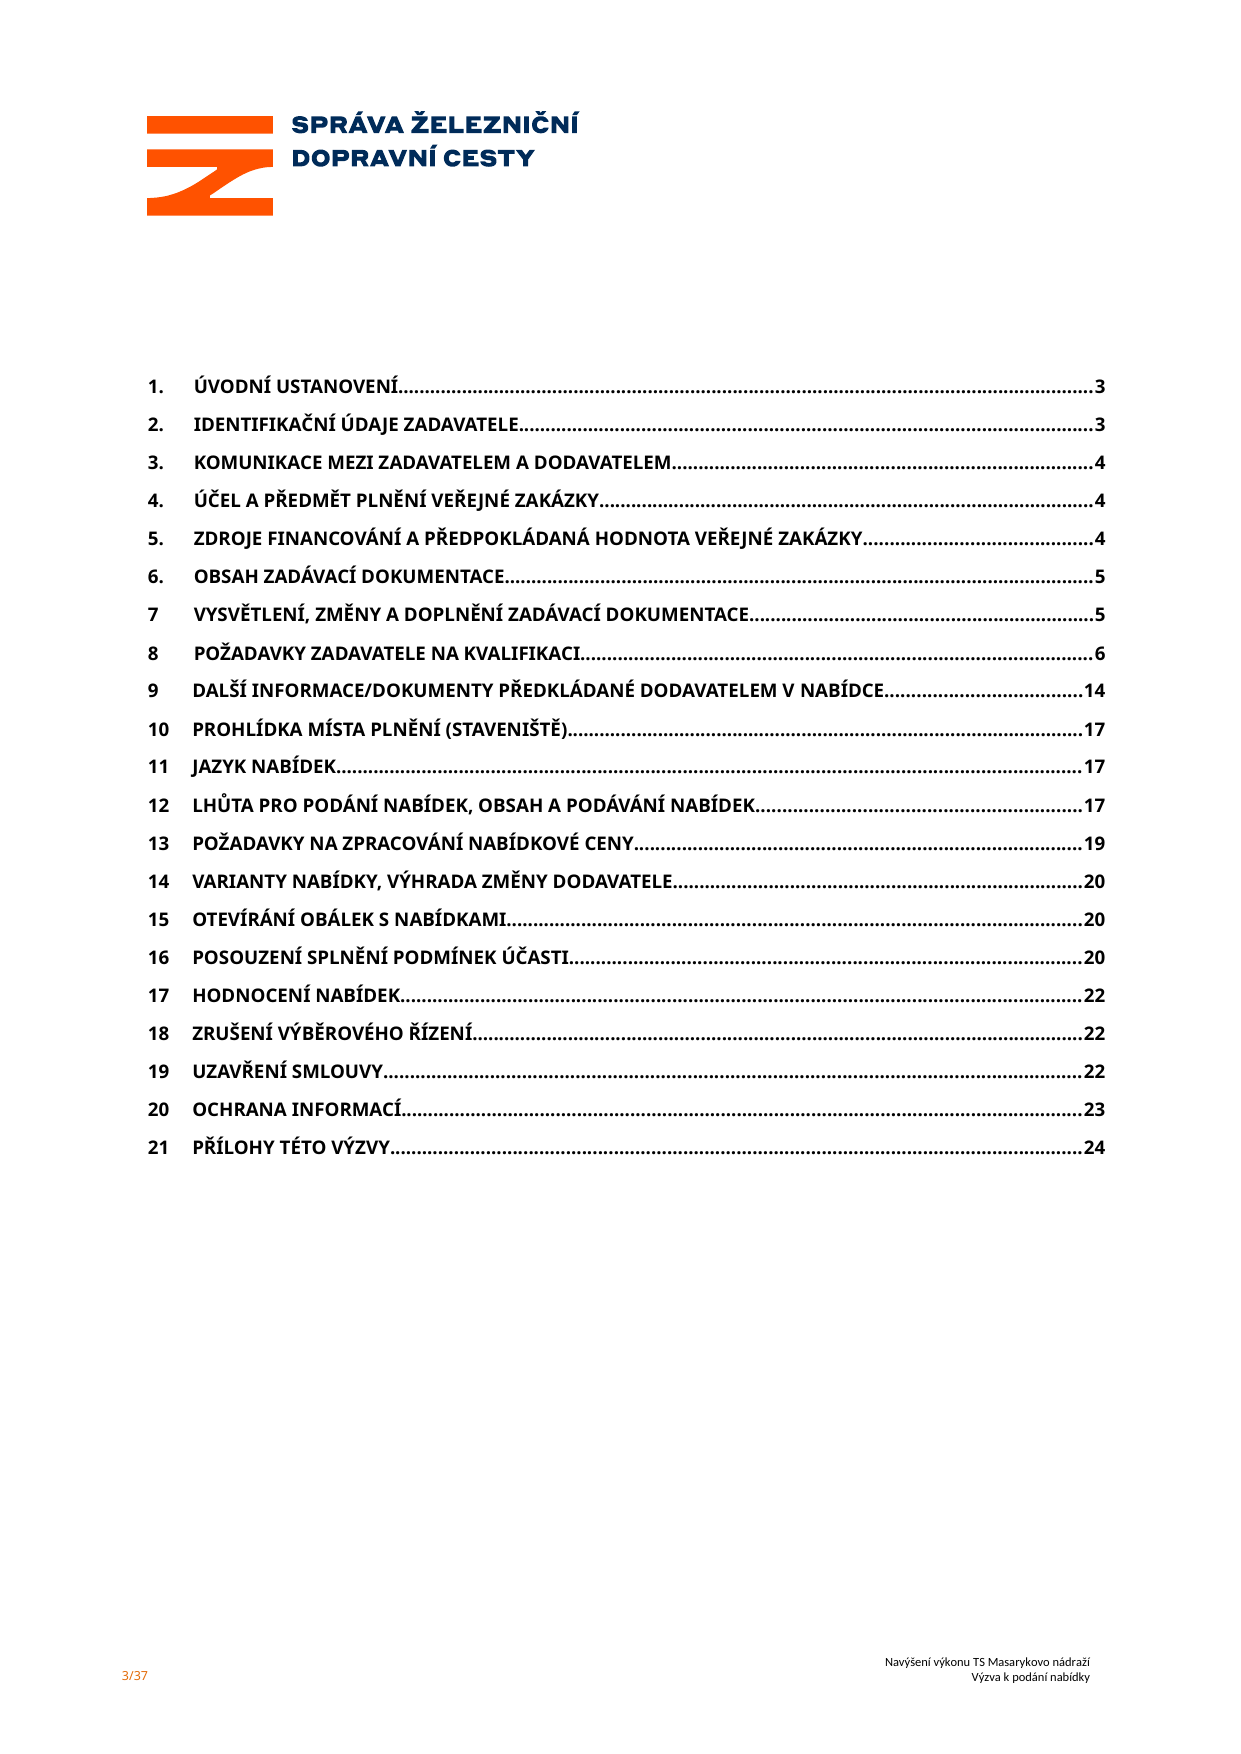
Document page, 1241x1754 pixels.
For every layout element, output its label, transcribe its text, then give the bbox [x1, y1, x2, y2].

text 7 VYSVĚTLENÍ, ZMĚNY A DOPLNĚNÍ ZADÁVACÍ DOKUMENTACE 5 [148, 602, 1106, 627]
text 18 ZRUŠENÍ VÝBĚROVÉHO ŘÍZENÍ 22 [148, 1020, 1106, 1046]
text 9 DALŠÍ INFORMACE/DOKUMENTY PŘEDKLÁDANÉ DODAVATELEM V NABÍDCE 14 [148, 678, 1106, 703]
text 6. OBSAH ZADÁVACÍ DOKUMENTACE 5 [148, 564, 1106, 589]
text 4. ÚČEL A PŘEDMĚT PLNĚNÍ VEŘEJNÉ ZAKÁZKY 4 [148, 488, 1106, 513]
text 5. ZDROJE FINANCOVÁNÍ A PŘEDPOKLÁDANÁ HODNOTA VEŘEJNÉ ZAKÁZKY 4 [148, 526, 1106, 551]
text 1. ÚVODNÍ USTANOVENÍ 3 [148, 374, 1106, 399]
text 2. IDENTIFIKAČNÍ ÚDAJE ZADAVATELE 3 [148, 412, 1106, 437]
text 8 POŽADAVKY ZADAVATELE NA KVALIFIKACI 6 [148, 640, 1106, 665]
text 19 UZAVŘENÍ SMLOUVY 22 [148, 1058, 1106, 1083]
text 11 JAZYK NABÍDEK 17 [148, 754, 1106, 779]
text 15 OTEVÍRÁNÍ OBÁLEK S NABÍDKAMI 20 [148, 906, 1106, 931]
text 20 OCHRANA INFORMACÍ 23 [148, 1096, 1106, 1122]
text 13 POŽADAVKY NA ZPRACOVÁNÍ NABÍDKOVÉ CENY 19 [148, 830, 1106, 855]
text 10 PROHLÍDKA MÍSTA PLNĚNÍ (STAVENIŠTĚ) 17 [148, 716, 1106, 741]
text 14 VARIANTY NABÍDKY, VÝHRADA ZMĚNY DODAVATELE 20 [148, 868, 1106, 893]
text 21 PŘÍLOHY TÉTO VÝZVY 24 [148, 1134, 1106, 1159]
text 17 HODNOCENÍ NABÍDEK 22 [148, 982, 1106, 1007]
text 3. KOMUNIKACE MEZI ZADAVATELEM A DODAVATELEM 4 [148, 450, 1106, 475]
text 12 LHŮTA PRO PODÁNÍ NABÍDEK, OBSAH A PODÁVÁNÍ NABÍDEK 17 [148, 792, 1106, 817]
text 16 POSOUZENÍ SPLNĚNÍ PODMÍNEK ÚČASTI 20 [148, 944, 1106, 969]
